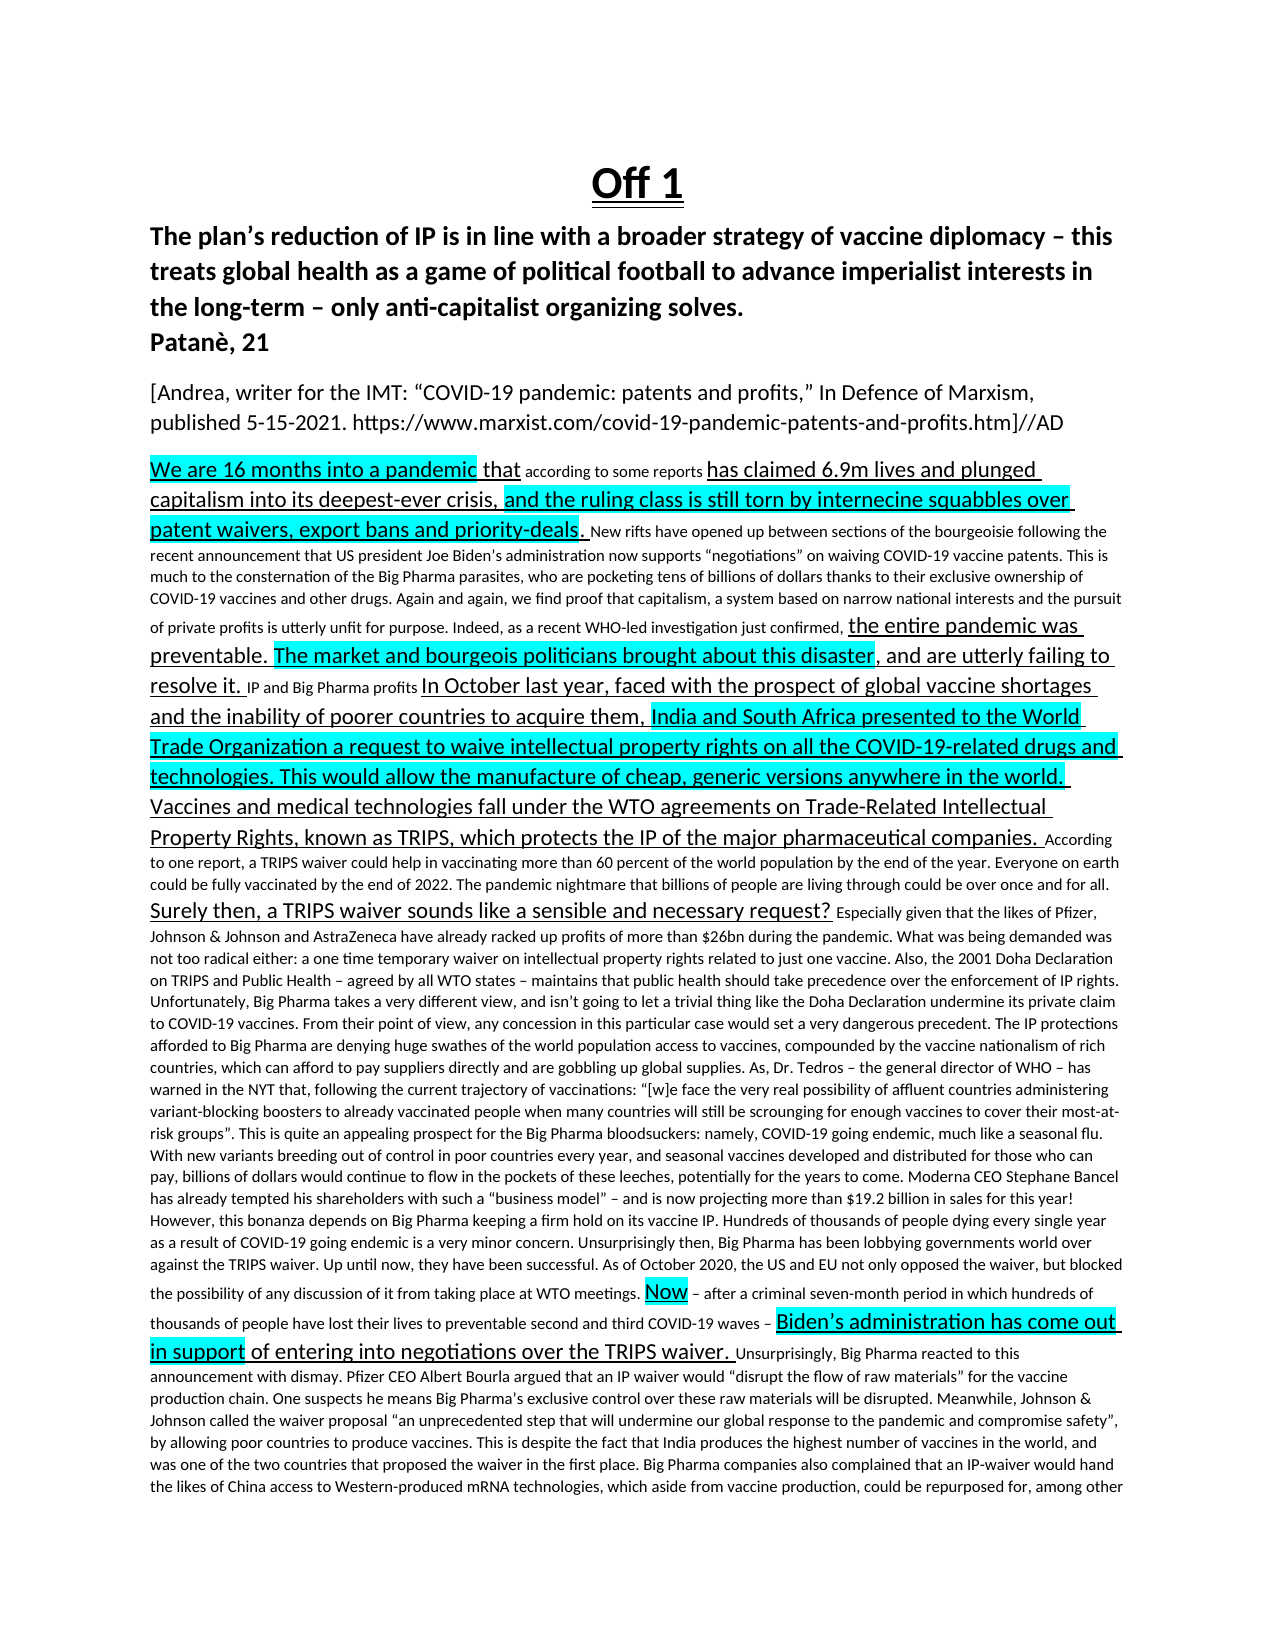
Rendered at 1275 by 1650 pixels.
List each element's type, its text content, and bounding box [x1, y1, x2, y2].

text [150, 455, 1125, 1496]
subtitle Off 1 [150, 154, 1125, 210]
text [Andrea, writer for the IMT: “COVID-19 pandemic: patents and profits,” In Defence of Marxism, published 5-15-2021. https://www.marxist.com/covid-19-pandemic-patents-and-profits.htm]//AD [150, 378, 1125, 436]
subtitle The plan’s reduction of IP is in line with a broader strategy of vaccine diplomacy – this treats global health as a game of political football to advance imperialist interests in the long-term – only anti-capitalist organizing solves. [150, 219, 1125, 323]
text Patanè, 21 [150, 326, 1125, 358]
